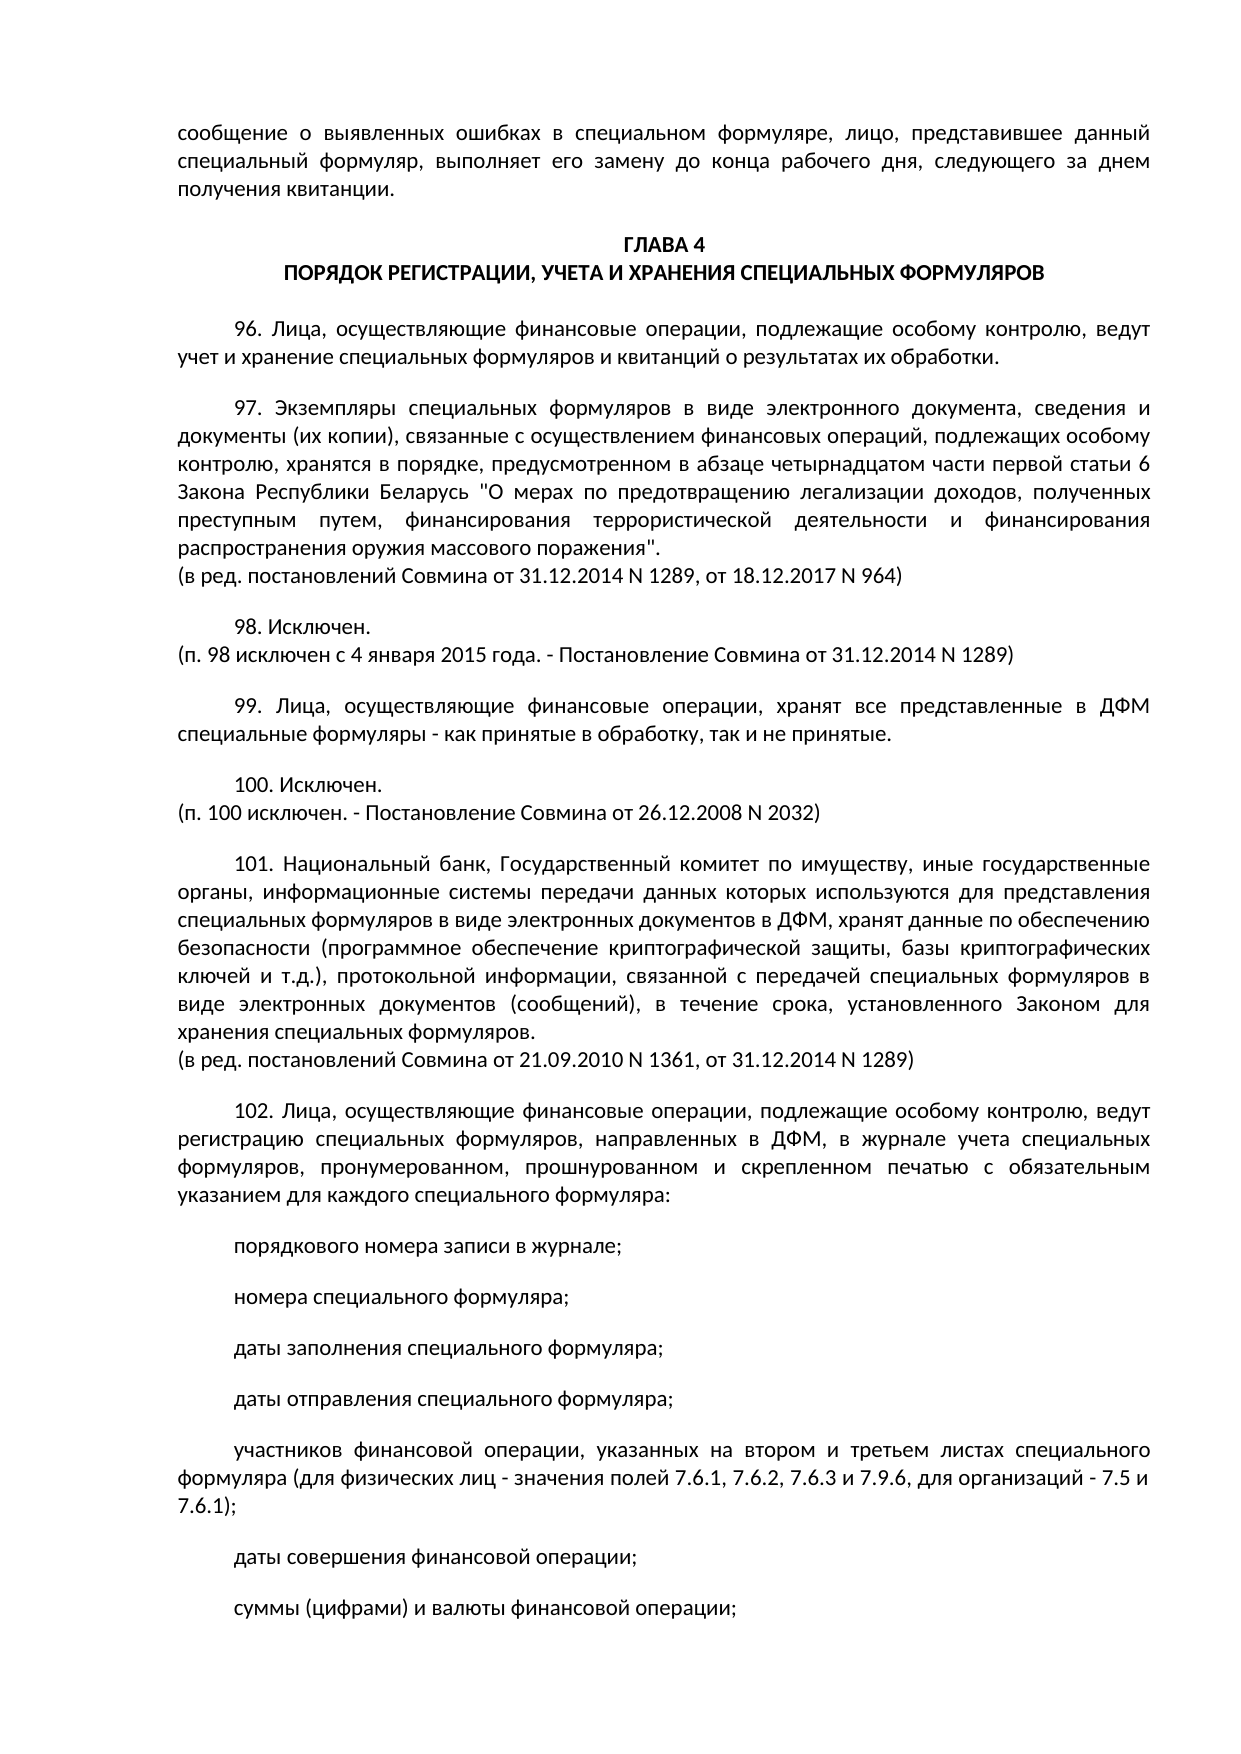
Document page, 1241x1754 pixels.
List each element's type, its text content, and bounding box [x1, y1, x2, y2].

text номера специального формуляра; [177, 1282, 1152, 1310]
text суммы (цифрами) и валюты финансовой операции; [177, 1593, 1152, 1621]
text 100. Исключен. [177, 770, 1152, 798]
text 101. Национальный банк, Государственный комитет по имуществу, иные государственные органы, информационные системы передачи данных которых используются для представления специальных формуляров в виде электронных документов в ДФМ, хранят данные по обеспечению безопасности (программное обеспечение криптографической защиты, базы криптографических ключей и т.д.), протокольной информации, связанной с передачей специальных формуляров в виде электронных документов (сообщений), в течение срока, установленного Законом для хранения специальных формуляров. [177, 849, 1152, 1045]
text (в ред. постановлений Совмина от 31.12.2014 N 1289, от 18.12.2017 N 964) [177, 561, 1152, 589]
text ГЛАВА 4 [177, 230, 1152, 258]
text даты отправления специального формуляра; [177, 1384, 1152, 1412]
text ПОРЯДОК РЕГИСТРАЦИИ, УЧЕТА И ХРАНЕНИЯ СПЕЦИАЛЬНЫХ ФОРМУЛЯРОВ [177, 258, 1152, 286]
text 96. Лица, осуществляющие финансовые операции, подлежащие особому контролю, ведут учет и хранение специальных формуляров и квитанций о результатах их обработки. [177, 314, 1152, 370]
text даты совершения финансовой операции; [177, 1542, 1152, 1570]
text (п. 100 исключен. - Постановление Совмина от 26.12.2008 N 2032) [177, 798, 1152, 826]
text 98. Исключен. [177, 612, 1152, 640]
text (п. 98 исключен с 4 января 2015 года. - Постановление Совмина от 31.12.2014 N 1289) [177, 640, 1152, 668]
text (в ред. постановлений Совмина от 21.09.2010 N 1361, от 31.12.2014 N 1289) [177, 1045, 1152, 1073]
text 97. Экземпляры специальных формуляров в виде электронного документа, сведения и документы (их копии), связанные с осуществлением финансовых операций, подлежащих особому контролю, хранятся в порядке, предусмотренном в абзаце четырнадцатом части первой статьи 6 Закона Республики Беларусь "О мерах по предотвращению легализации доходов, полученных преступным путем, финансирования террористической деятельности и финансирования распространения оружия массового поражения". [177, 393, 1152, 561]
text 99. Лица, осуществляющие финансовые операции, хранят все представленные в ДФМ специальные формуляры - как принятые в обработку, так и не принятые. [177, 691, 1152, 747]
text порядкового номера записи в журнале; [177, 1231, 1152, 1259]
text даты заполнения специального формуляра; [177, 1333, 1152, 1361]
text 102. Лица, осуществляющие финансовые операции, подлежащие особому контролю, ведут регистрацию специальных формуляров, направленных в ДФМ, в журнале учета специальных формуляров, пронумерованном, прошнурованном и скрепленном печатью с обязательным указанием для каждого специального формуляра: [177, 1096, 1152, 1208]
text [177, 118, 1152, 202]
text участников финансовой операции, указанных на втором и третьем листах специального формуляра (для физических лиц - значения полей 7.6.1, 7.6.2, 7.6.3 и 7.9.6, для организаций - 7.5 и 7.6.1); [177, 1435, 1152, 1519]
